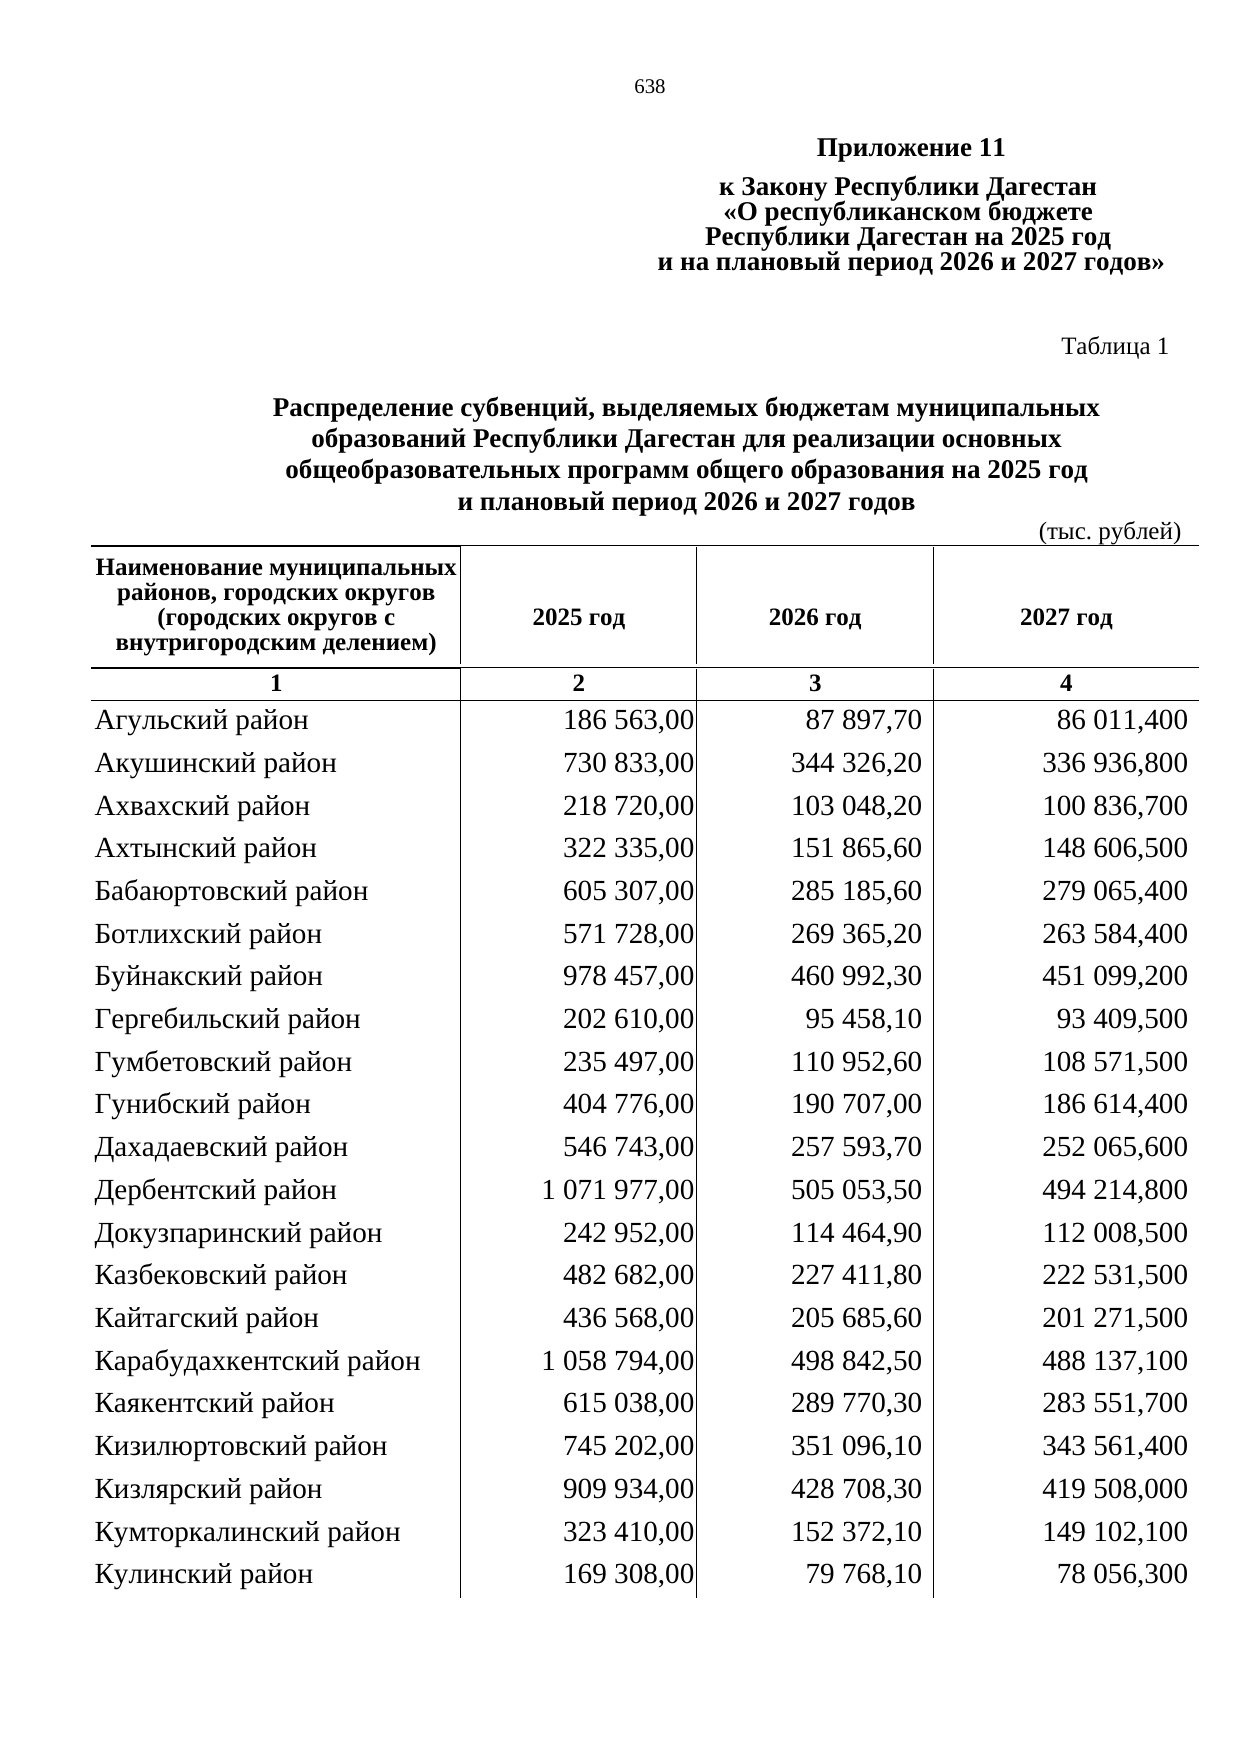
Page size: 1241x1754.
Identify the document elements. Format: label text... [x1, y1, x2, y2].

table_cell 86 011,400 [934, 701, 1199, 743]
table_cell 451 099,200 [934, 957, 1199, 999]
table_header 4 [934, 668, 1199, 699]
table_cell 460 992,30 [697, 957, 933, 999]
table_cell Кизилюртовский район [91, 1427, 460, 1469]
table_cell Гумбетовский район [91, 1042, 460, 1085]
table_cell 205 685,60 [697, 1299, 933, 1341]
table_cell Дербентский район [91, 1170, 460, 1213]
table_cell Кизлярский район [91, 1469, 460, 1512]
table_cell 428 708,30 [697, 1469, 933, 1512]
table_header 3 [697, 668, 933, 699]
table_cell 488 137,100 [934, 1341, 1199, 1384]
table_cell 730 833,00 [461, 743, 696, 786]
table_cell Кайтагский район [91, 1299, 460, 1341]
text к Закону Республики Дагестан [635, 175, 1181, 200]
table_cell 235 497,00 [461, 1042, 696, 1085]
table_cell 112 008,500 [934, 1213, 1199, 1256]
table_cell 498 842,50 [697, 1341, 933, 1384]
table_cell 87 897,70 [697, 701, 933, 743]
table_cell 419 508,000 [934, 1469, 1199, 1512]
text (тыс. рублей) [118, 516, 1181, 544]
table_cell Акушинский район [91, 743, 460, 786]
table_cell 78 056,300 [934, 1555, 1199, 1597]
table_cell 169 308,00 [461, 1555, 696, 1597]
table_cell 227 411,80 [697, 1256, 933, 1298]
table_cell 100 836,700 [934, 786, 1199, 829]
table_cell 285 185,60 [697, 871, 933, 914]
table_cell Докузпаринский район [91, 1213, 460, 1256]
table_cell 222 531,500 [934, 1256, 1199, 1298]
table_cell 909 934,00 [461, 1469, 696, 1512]
table_cell Бабаюртовский район [91, 871, 460, 914]
table_cell 186 614,400 [934, 1085, 1199, 1128]
table_header 2 [461, 668, 696, 699]
table_cell 336 936,800 [934, 743, 1199, 786]
table_cell 152 372,10 [697, 1512, 933, 1555]
table_header Наименование муниципальных районов, городских округов (городских округов с внутригородским делением) [91, 547, 460, 664]
table_cell 93 409,500 [934, 1000, 1199, 1042]
table_cell 482 682,00 [461, 1256, 696, 1298]
table_cell 289 770,30 [697, 1384, 933, 1427]
table_cell 322 335,00 [461, 829, 696, 871]
table_cell 110 952,60 [697, 1042, 933, 1085]
table_cell 114 464,90 [697, 1213, 933, 1256]
table_cell 351 096,10 [697, 1427, 933, 1469]
table_cell 745 202,00 [461, 1427, 696, 1469]
table_cell 95 458,10 [697, 1000, 933, 1042]
text Распределение субвенций, выделяемых бюджетам муниципальных [118, 391, 1181, 422]
table_cell 103 048,20 [697, 786, 933, 829]
table_cell 404 776,00 [461, 1085, 696, 1128]
table_cell 436 568,00 [461, 1299, 696, 1341]
table_cell Карабудахкентский район [91, 1341, 460, 1384]
table_cell 1 071 977,00 [461, 1170, 696, 1213]
table_header 1 [91, 669, 460, 699]
table_cell 149 102,100 [934, 1512, 1199, 1555]
table_cell 494 214,800 [934, 1170, 1199, 1213]
table_cell Каякентский район [91, 1384, 460, 1427]
table_cell 279 065,400 [934, 871, 1199, 914]
table_cell Кумторкалинский район [91, 1512, 460, 1555]
table_cell Казбековский район [91, 1256, 460, 1298]
table_header 2026 год [697, 546, 933, 664]
table_cell 344 326,20 [697, 743, 933, 786]
text «О республиканском бюджете [635, 200, 1181, 225]
table_cell 186 563,00 [461, 701, 696, 743]
table_cell Ахтынский район [91, 829, 460, 871]
table_cell Кулинский район [91, 1555, 460, 1597]
table_cell Ботлихский район [91, 914, 460, 957]
table_cell 263 584,400 [934, 914, 1199, 957]
table_cell 148 606,500 [934, 829, 1199, 871]
table_cell 190 707,00 [697, 1085, 933, 1128]
table_cell Гергебильский район [91, 1000, 460, 1042]
table_cell 218 720,00 [461, 786, 696, 829]
table_cell 257 593,70 [697, 1128, 933, 1170]
text Приложение 11 [635, 131, 1181, 163]
text и на плановый период 2026 и 2027 годов» [635, 250, 1181, 275]
table_cell 108 571,500 [934, 1042, 1199, 1085]
table_cell 978 457,00 [461, 957, 696, 999]
table_cell 269 365,20 [697, 914, 933, 957]
table_cell 571 728,00 [461, 914, 696, 957]
table_cell Дахадаевский район [91, 1128, 460, 1170]
table_cell 343 561,400 [934, 1427, 1199, 1469]
table_cell Гунибский район [91, 1085, 460, 1128]
table_cell 202 610,00 [461, 1000, 696, 1042]
text Республики Дагестан на 2025 год [635, 225, 1181, 250]
table_cell 605 307,00 [461, 871, 696, 914]
table_cell 283 551,700 [934, 1384, 1199, 1427]
table_cell 242 952,00 [461, 1213, 696, 1256]
table_cell Ахвахский район [91, 786, 460, 829]
table_cell 1 058 794,00 [461, 1341, 696, 1384]
text Таблица 1 [118, 331, 1181, 360]
text общеобразовательных программ общего образования на 2025 год [118, 453, 1181, 484]
table_cell 323 410,00 [461, 1512, 696, 1555]
table_header 2027 год [934, 546, 1199, 664]
text и плановый период 2026 и 2027 годов [118, 484, 1181, 516]
table_cell 151 865,60 [697, 829, 933, 871]
table_cell 201 271,500 [934, 1299, 1199, 1341]
table_cell 79 768,10 [697, 1555, 933, 1597]
table_cell Буйнакский район [91, 957, 460, 999]
table_cell 252 065,600 [934, 1128, 1199, 1170]
table_cell 505 053,50 [697, 1170, 933, 1213]
table_header 2025 год [461, 546, 696, 664]
table_cell 546 743,00 [461, 1128, 696, 1170]
text образований Республики Дагестан для реализации основных [118, 422, 1181, 453]
table_cell 615 038,00 [461, 1384, 696, 1427]
table_cell Агульский район [91, 701, 460, 743]
